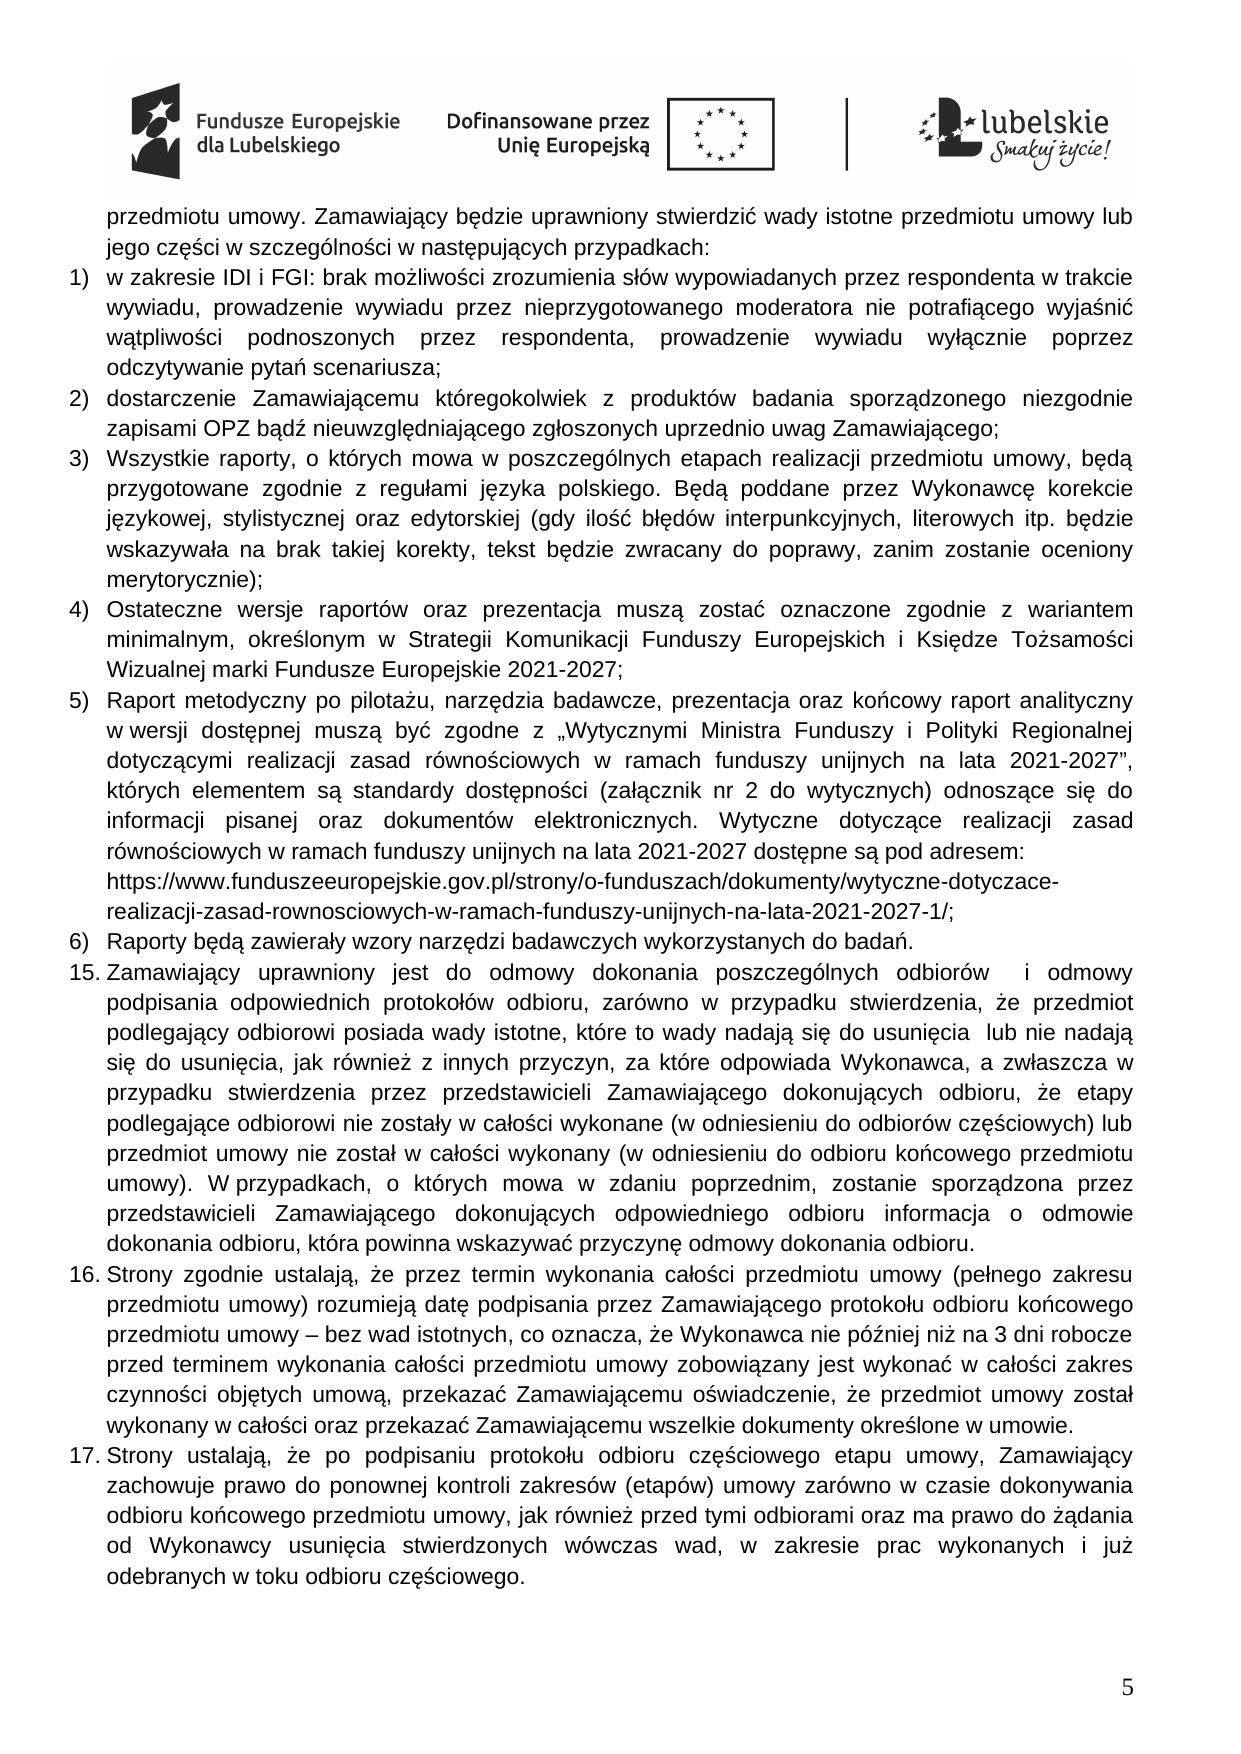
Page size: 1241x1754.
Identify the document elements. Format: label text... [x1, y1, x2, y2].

list Raport metodyczny po pilotażu, narzędzia badawcze, prezentacja oraz końcowy raport analityczny w wersji dostępnej muszą być zgodne z „Wytycznymi Ministra Funduszy i Polityki Regionalnej dotyczącymi realizacji zasad równościowych w ramach funduszy unijnych na lata 2021-2027”, których elementem są standardy dostępności (załącznik nr 2 do wytycznych) odnoszące się do informacji pisanej oraz dokumentów elektronicznych. Wytyczne dotyczące realizacji zasad równościowych w ramach funduszy unijnych na lata 2021-2027 dostępne są pod adresem: [69, 687, 1134, 864]
list https://www.funduszeeuropejskie.gov.pl/strony/o-funduszach/dokumenty/wytyczne-dotyczace-realizacji-zasad-rownosciowych-w-ramach-funduszy-unijnych-na-lata-2021-2027-1/; [106, 868, 1134, 924]
list Raporty będą zawierały wzory narzędzi badawczych wykorzystanych do badań. [69, 928, 1134, 955]
picture [106, 59, 1134, 204]
list Strony zgodnie ustalają, że przez termin wykonania całości przedmiotu umowy (pełnego zakresu przedmiotu umowy) rozumieją datę podpisania przez Zamawiającego protokołu odbioru końcowego przedmiotu umowy – bez wad istotnych, co oznacza, że Wykonawca nie później niż na 3 dni robocze przed terminem wykonania całości przedmiotu umowy zobowiązany jest wykonać w całości zakres czynności objętych umową, przekazać Zamawiającemu oświadczenie, że przedmiot umowy został wykonany w całości oraz przekazać Zamawiającemu wszelkie dokumenty określone w umowie. [69, 1261, 1134, 1438]
list Zamawiający uprawniony jest do odmowy dokonania poszczególnych odbiorów i odmowy podpisania odpowiednich protokołów odbioru, zarówno w przypadku stwierdzenia, że przedmiot podlegający odbiorowi posiada wady istotne, które to wady nadają się do usunięcia lub nie nadają się do usunięcia, jak również z innych przyczyn, za które odpowiada Wykonawca, a zwłaszcza w przypadku stwierdzenia przez przedstawicieli Zamawiającego dokonujących odbioru, że etapy podlegające odbiorowi nie zostały w całości wykonane (w odniesieniu do odbiorów częściowych) lub przedmiot umowy nie został w całości wykonany (w odniesieniu do odbioru końcowego przedmiotu umowy). W przypadkach, o których mowa w zdaniu poprzednim, zostanie sporządzona przez przedstawicieli Zamawiającego dokonujących odpowiedniego odbioru informacja o odmowie dokonania odbioru, która powinna wskazywać przyczynę odmowy dokonania odbioru. [69, 958, 1134, 1257]
list w zakresie IDI i FGI: brak możliwości zrozumienia słów wypowiadanych przez respondenta w trakcie wywiadu, prowadzenie wywiadu przez nieprzygotowanego moderatora nie potrafiącego wyjaśnić wątpliwości podnoszonych przez respondenta, prowadzenie wywiadu wyłącznie poprzez odczytywanie pytań scenariusza; [69, 264, 1134, 381]
list Wszystkie raporty, o których mowa w poszczególnych etapach realizacji przedmiotu umowy, będą przygotowane zgodnie z regułami języka polskiego. Będą poddane przez Wykonawcę korekcie językowej, stylistycznej oraz edytorskiej (gdy ilość błędów interpunkcyjnych, literowych itp. będzie wskazywała na brak takiej korekty, tekst będzie zwracany do poprawy, zanim zostanie oceniony merytorycznie); [69, 445, 1134, 592]
list dostarczenie Zamawiającemu któregokolwiek z produktów badania sporządzonego niezgodnie zapisami OPZ bądź nieuwzględniającego zgłoszonych uprzednio uwag Zamawiającego; [69, 384, 1134, 441]
list Strony ustalają, że po podpisaniu protokołu odbioru częściowego etapu umowy, Zamawiający zachowuje prawo do ponownej kontroli zakresów (etapów) umowy zarówno w czasie dokonywania odbioru końcowego przedmiotu umowy, jak również przed tymi odbiorami oraz ma prawo do żądania od Wykonawcy usunięcia stwierdzonych wówczas wad, w zakresie prac wykonanych i już odebranych w toku odbioru częściowego. [69, 1442, 1134, 1589]
list Ostateczne wersje raportów oraz prezentacja muszą zostać oznaczone zgodnie z wariantem minimalnym, określonym w Strategii Komunikacji Funduszy Europejskich i Księdze Tożsamości Wizualnej marki Fundusze Europejskie 2021-2027; [69, 596, 1134, 683]
